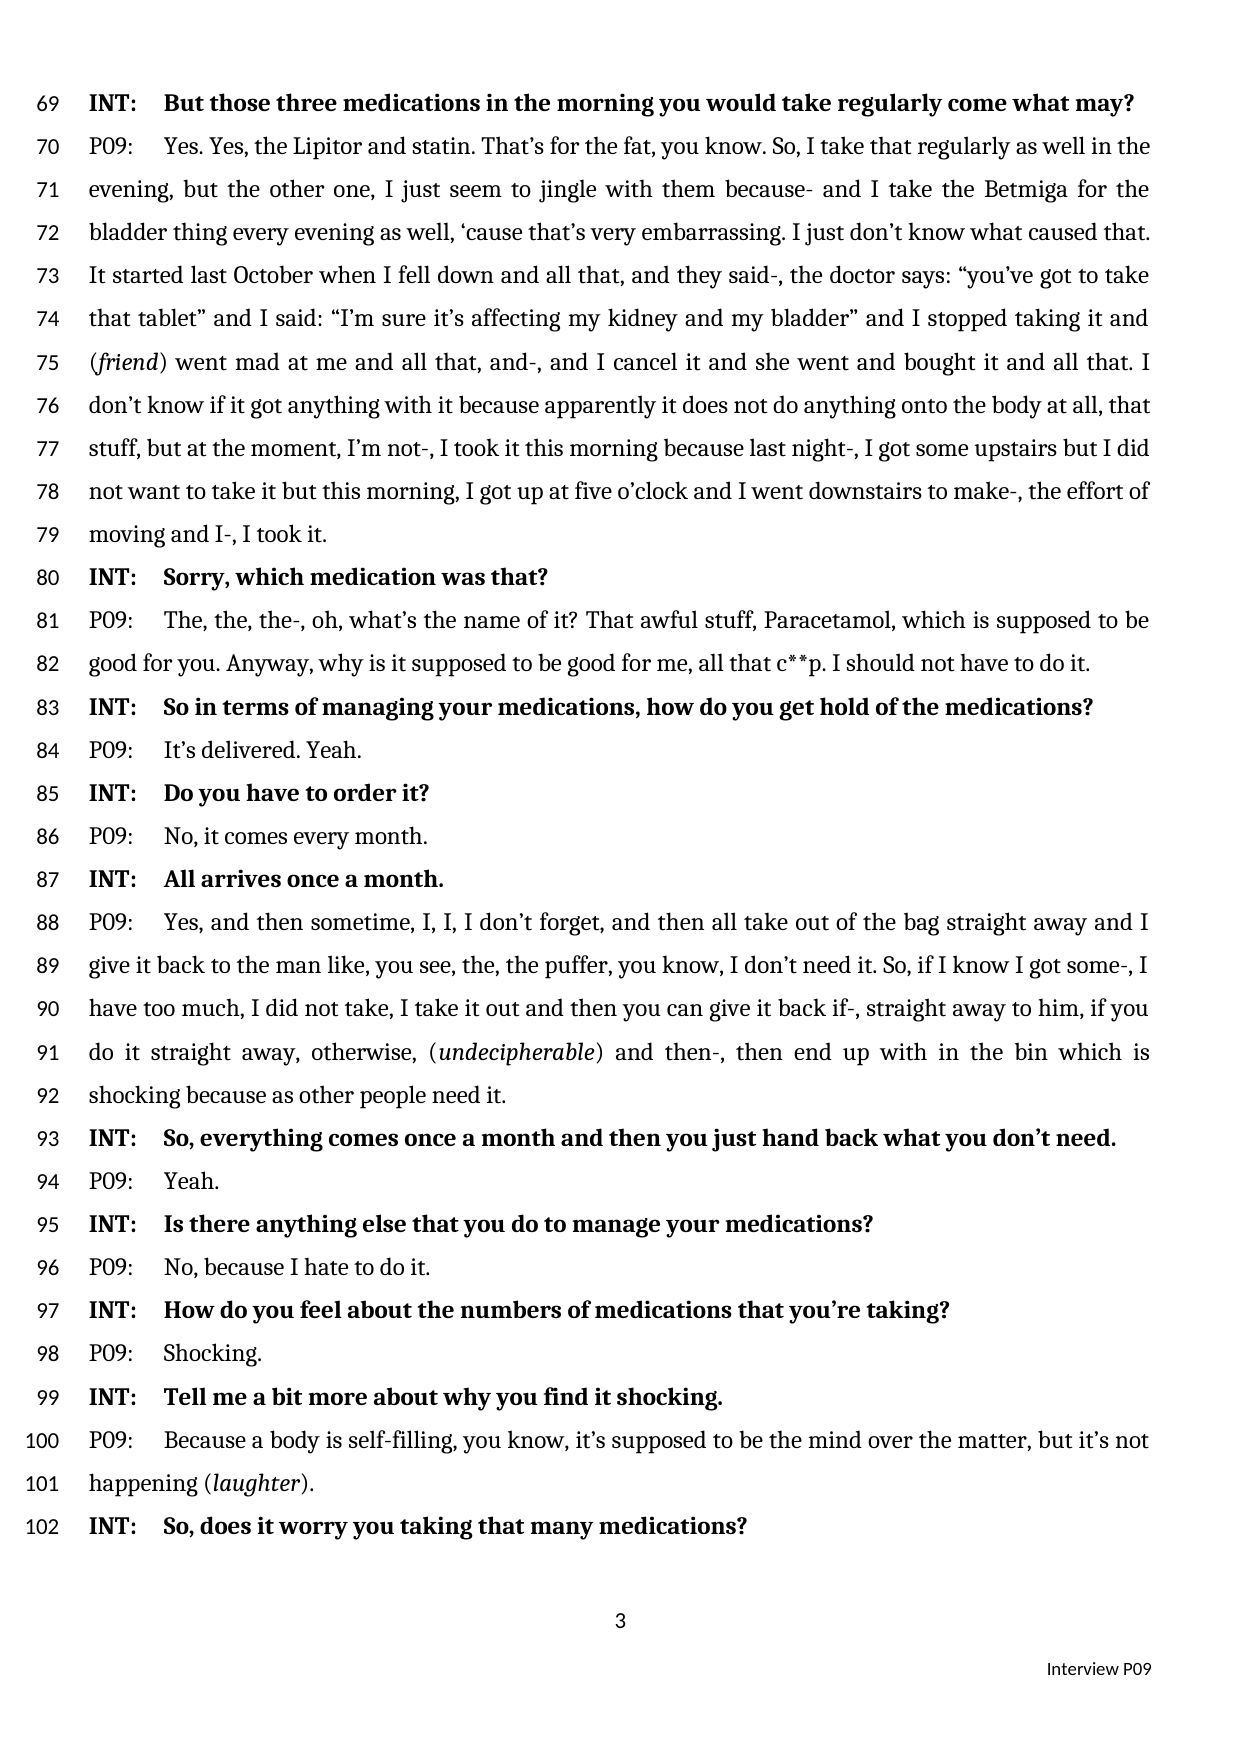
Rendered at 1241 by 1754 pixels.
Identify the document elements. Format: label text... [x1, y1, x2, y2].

text P09: The, the, the-, oh, what’s the name of it? That awful stuff, Paracetamol, which is supposed to be good for you. Anyway, why is it supposed to be good for me, all that c**p. I should not have to do it. [89, 606, 1152, 678]
text P09: Shocking. [89, 1339, 1152, 1368]
text INT: All arrives once a month. [89, 865, 1152, 894]
text INT: But those three medications in the morning you would take regularly come what may? [89, 89, 1152, 117]
text INT: Is there anything else that you do to manage your medications? [89, 1210, 1152, 1239]
text INT: Tell me a bit more about why you find it shocking. [89, 1382, 1152, 1411]
text P09: Because a body is self-filling, you know, it’s supposed to be the mind over the matter, but it’s not happening (laughter). [89, 1426, 1152, 1497]
text P09: Yes. Yes, the Lipitor and statin. That’s for the fat, you know. So, I take that regularly as well in the evening, but the other one, I just seem to jingle with them because- and I take the Betmiga for the bladder thing every evening as well, ‘cause that’s very embarrassing. I just don’t know what caused that. It started last October when I fell down and all that, and they said-, the doctor says: “you’ve got to take that tablet” and I said: “I’m sure it’s affecting my kidney and my bladder” and I stopped taking it and (friend) went mad at me and all that, and-, and I cancel it and she went and bought it and all that. I don’t know if it got anything with it because apparently it does not do anything onto the body at all, that stuff, but at the moment, I’m not-, I took it this morning because last night-, I got some upstairs but I did not want to take it but this morning, I got up at five o’clock and I went downstairs to make-, the effort of moving and I-, I took it. [89, 132, 1152, 549]
text INT: So, everything comes once a month and then you just hand back what you don’t need. [89, 1124, 1152, 1152]
text INT: So, does it worry you taking that many medications? [89, 1512, 1152, 1541]
text P09: Yeah. [89, 1167, 1152, 1196]
text P09: It’s delivered. Yeah. [89, 736, 1152, 764]
text INT: Sorry, which medication was that? [89, 563, 1152, 592]
text INT: How do you feel about the numbers of medications that you’re taking? [89, 1296, 1152, 1325]
text P09: No, it comes every month. [89, 822, 1152, 851]
text P09: No, because I hate to do it. [89, 1253, 1152, 1282]
text INT: So in terms of managing your medications, how do you get hold of the medications? [89, 692, 1152, 721]
text INT: Do you have to order it? [89, 779, 1152, 807]
text P09: Yes, and then sometime, I, I, I don’t forget, and then all take out of the bag straight away and I give it back to the man like, you see, the, the puffer, you know, I don’t need it. So, if I know I got some-, I have too much, I did not take, I take it out and then you can give it back if-, straight away to him, if you do it straight away, otherwise, (undecipherable) and then-, then end up with in the bin which is shocking because as other people need it. [89, 908, 1152, 1109]
